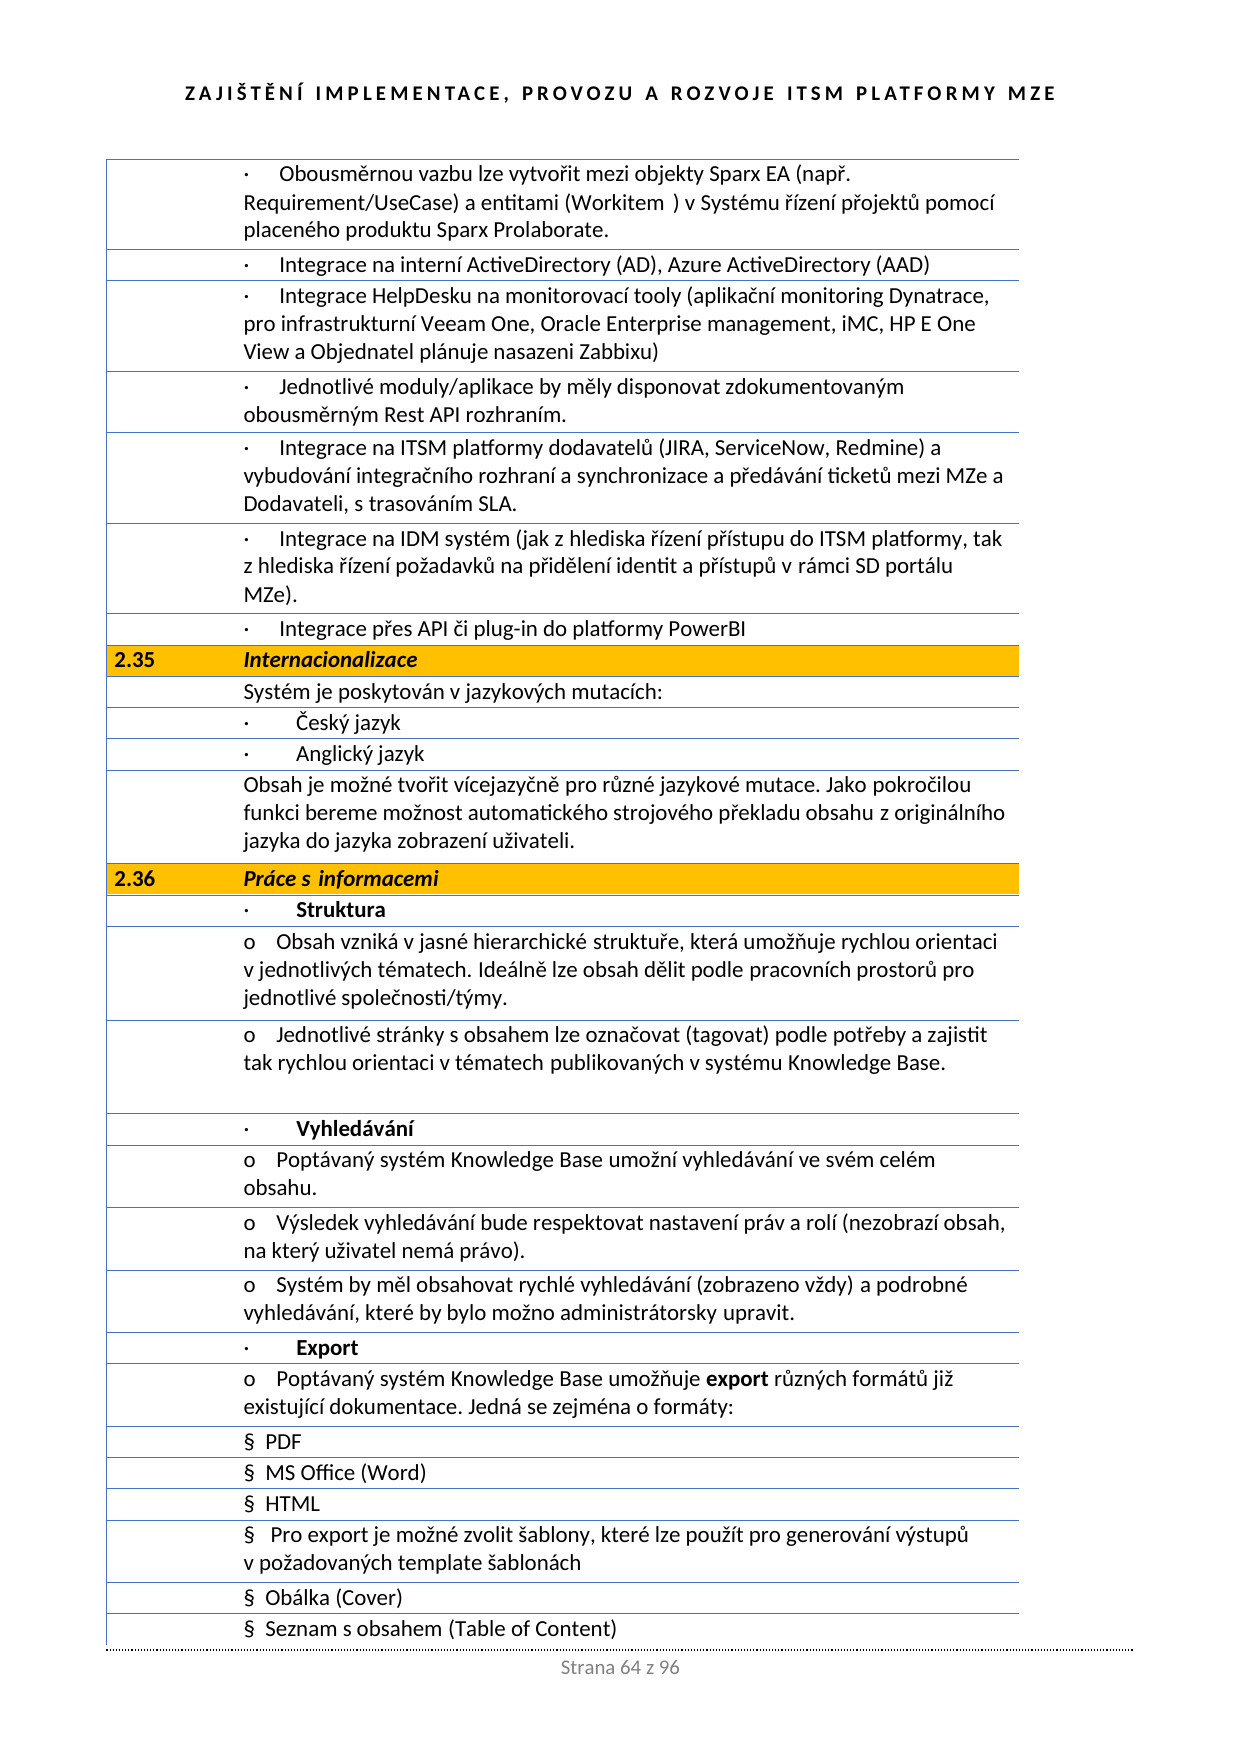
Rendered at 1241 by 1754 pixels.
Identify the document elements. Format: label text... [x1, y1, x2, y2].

table_cell [107, 281, 236, 371]
table_cell · Integrace na ITSM platformy dodavatelů (JIRA, ServiceNow, Redmine) a vybudování integračního rozhraní a synchronizace a předávání ticketů mezi MZe a Dodavateli, s trasováním SLA. [236, 433, 1019, 523]
table_cell · Integrace přes API či plug-in do platformy PowerBI [236, 614, 1019, 644]
table_cell [107, 250, 236, 280]
table_cell Práce s informacemi [236, 864, 1019, 894]
table_cell [107, 1114, 236, 1144]
table_cell o Poptávaný systém Knowledge Base umožňuje export různých formátů již existující dokumentace. Jedná se zejména o formáty: [236, 1364, 1019, 1426]
table_cell [107, 614, 236, 644]
table_cell [107, 1458, 236, 1488]
table_cell Obsah je možné tvořit vícejazyčně pro různé jazykové mutace. Jako pokročilou funkci bereme možnost automatického strojového překladu obsahu z originálního jazyka do jazyka zobrazení uživateli. [236, 771, 1019, 863]
table_cell [107, 771, 236, 863]
table_cell · Obousměrnou vazbu lze vytvořit mezi objekty Sparx EA (např. Requirement/UseCase) a entitami (Workitem ) v Systému řízení přojektů pomocí placeného produktu Sparx Prolaborate. [236, 160, 1019, 249]
table_cell [107, 927, 236, 1019]
table_cell · Integrace na interní ActiveDirectory (AD), Azure ActiveDirectory (AAD) [236, 250, 1019, 280]
table_cell [107, 1364, 236, 1426]
table_cell [107, 1021, 236, 1113]
table_cell · Integrace HelpDesku na monitorovací tooly (aplikační monitoring Dynatrace, pro infrastrukturní Veeam One, Oracle Enterprise management, iMC, HP E One View a Objednatel plánuje nasazeni Zabbixu) [236, 281, 1019, 371]
table_cell [107, 1271, 236, 1332]
table_cell o Systém by měl obsahovat rychlé vyhledávání (zobrazeno vždy) a podrobné vyhledávání, které by bylo možno administrátorsky upravit. [236, 1271, 1019, 1332]
table_cell · Anglický jazyk [236, 739, 1019, 769]
table_cell § PDF [236, 1427, 1019, 1457]
table_cell o Výsledek vyhledávání bude respektovat nastavení práv a rolí (nezobrazí obsah, na který uživatel nemá právo). [236, 1208, 1019, 1269]
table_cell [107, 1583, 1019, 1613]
table_cell [107, 1489, 236, 1519]
table_cell Systém je poskytován v jazykových mutacích: [236, 677, 1019, 707]
table_cell [107, 708, 236, 738]
table_cell Internacionalizace [236, 646, 1019, 676]
table_cell § MS Office (Word) [236, 1458, 1019, 1488]
table_cell 2.35 [107, 646, 236, 676]
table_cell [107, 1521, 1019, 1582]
table_cell [107, 1146, 236, 1207]
table_cell o Poptávaný systém Knowledge Base umožní vyhledávání ve svém celém obsahu. [236, 1146, 1019, 1207]
table_cell o Obsah vzniká v jasné hierarchické struktuře, která umožňuje rychlou orientaci v jednotlivých tématech. Ideálně lze obsah dělit podle pracovních prostorů pro jednotlivé společnosti/týmy. [236, 927, 1019, 1019]
table_cell [107, 1333, 236, 1363]
table_cell § HTML [236, 1489, 1019, 1519]
table_cell · Jednotlivé moduly/aplikace by měly disponovat zdokumentovaným obousměrným Rest API rozhraním. [236, 372, 1019, 432]
table_cell [107, 433, 236, 523]
table_cell · Integrace na IDM systém (jak z hlediska řízení přístupu do ITSM platformy, tak z hlediska řízení požadavků na přidělení identit a přístupů v rámci SD portálu MZe). [236, 524, 1019, 613]
table_cell [107, 160, 236, 249]
table_cell [107, 372, 236, 432]
table_cell · Export [236, 1333, 1019, 1363]
table_cell · Struktura [236, 896, 1019, 926]
table_cell [107, 1427, 236, 1457]
table_cell o Jednotlivé stránky s obsahem lze označovat (tagovat) podle potřeby a zajistit tak rychlou orientaci v tématech publikovaných v systému Knowledge Base. [236, 1021, 1019, 1113]
table_cell [107, 524, 236, 613]
table_cell [107, 677, 236, 707]
table_cell [107, 896, 236, 926]
table_cell [107, 739, 236, 769]
table_cell [107, 1208, 236, 1269]
table_cell 2.36 [107, 864, 236, 894]
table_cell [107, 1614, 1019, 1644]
table_cell · Vyhledávání [236, 1114, 1019, 1144]
table_cell · Český jazyk [236, 708, 1019, 738]
